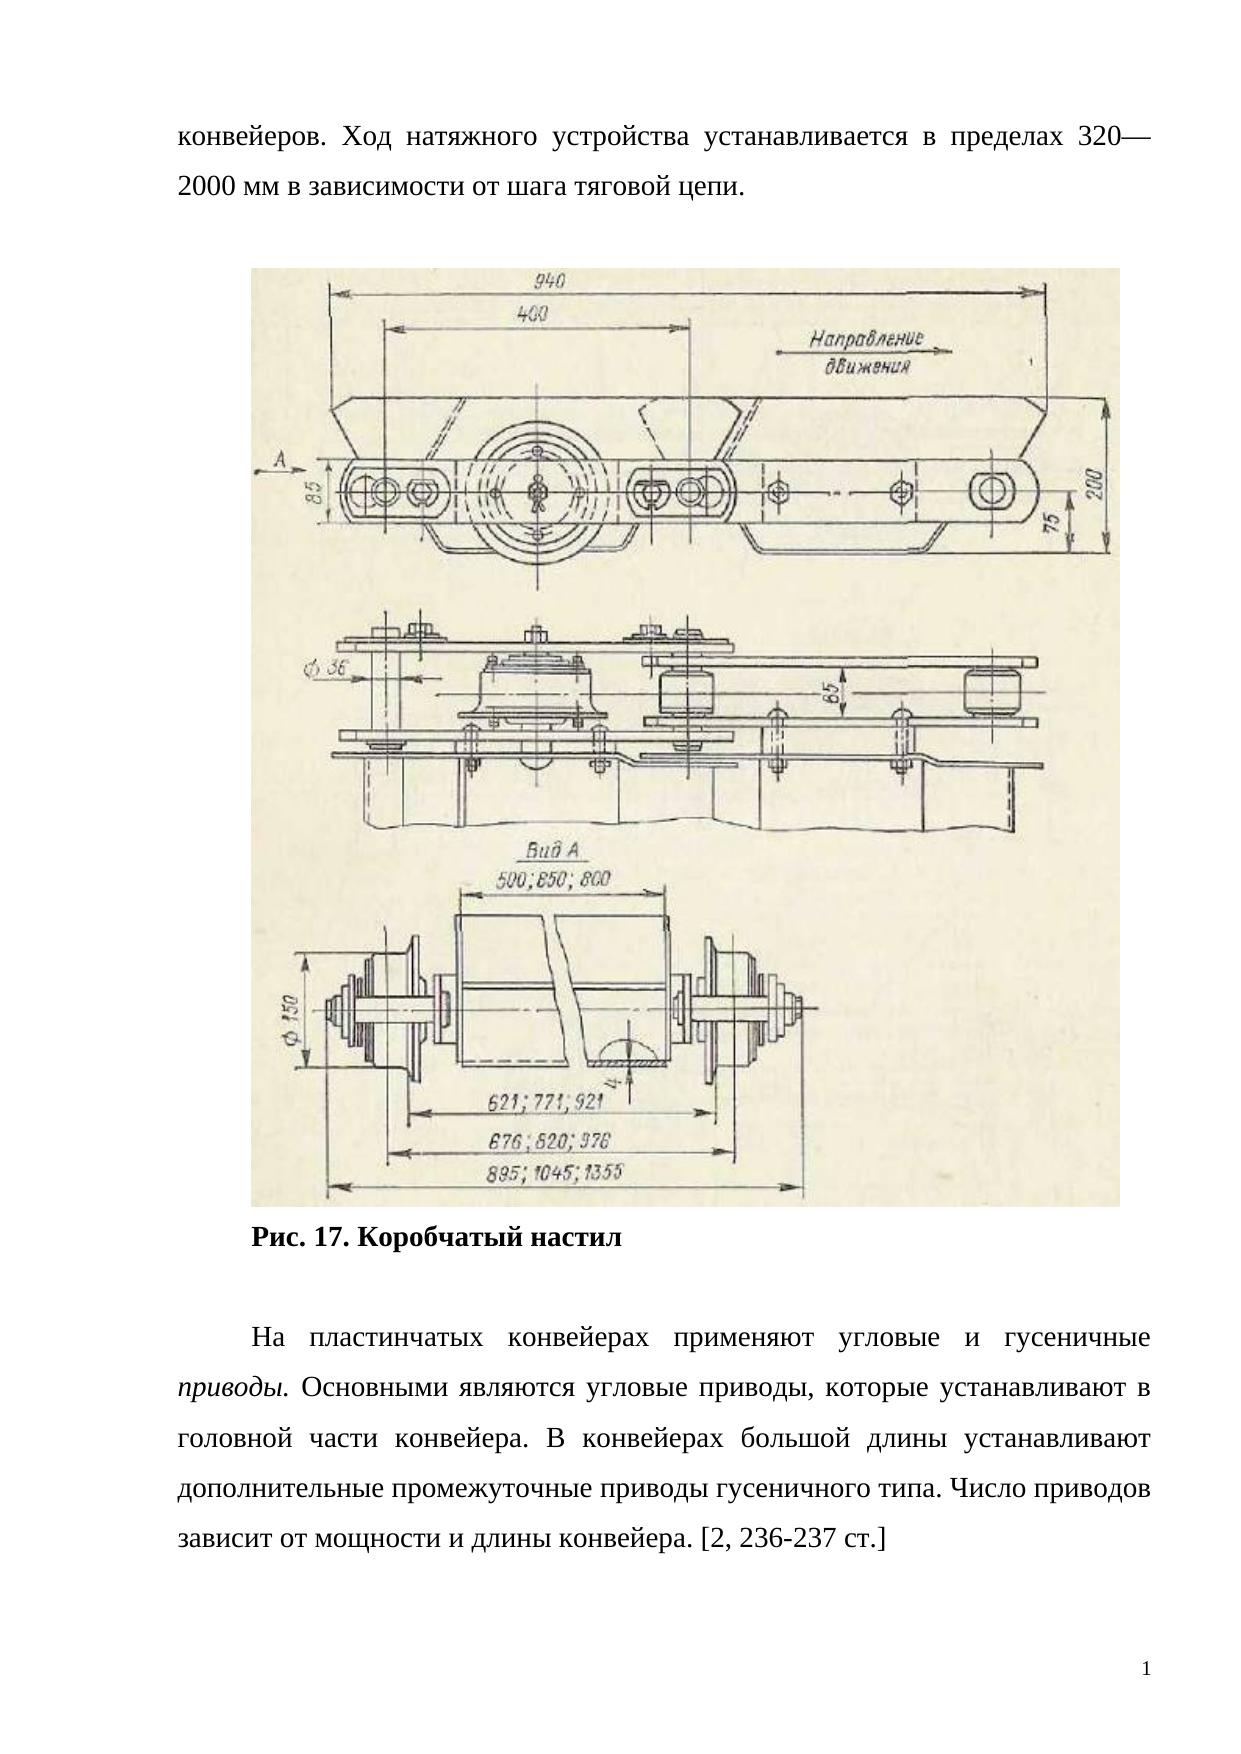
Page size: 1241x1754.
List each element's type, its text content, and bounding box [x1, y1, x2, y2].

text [177, 118, 1152, 202]
picture [251, 268, 1120, 1207]
text На пластинчатых конвейерах применяют угловые и гусеничные приводы. Основными являются угловые приводы, которые устанавливают в головной части конвейера. В конвейерах большой длины устанавливают дополнительные промежуточные приводы гусеничного типа. Число приводов зависит от мощности и длины конвейера. [2, 236-237 ст.] [177, 1319, 1152, 1554]
text Рис. 17. Коробчатый настил [177, 1219, 1152, 1252]
